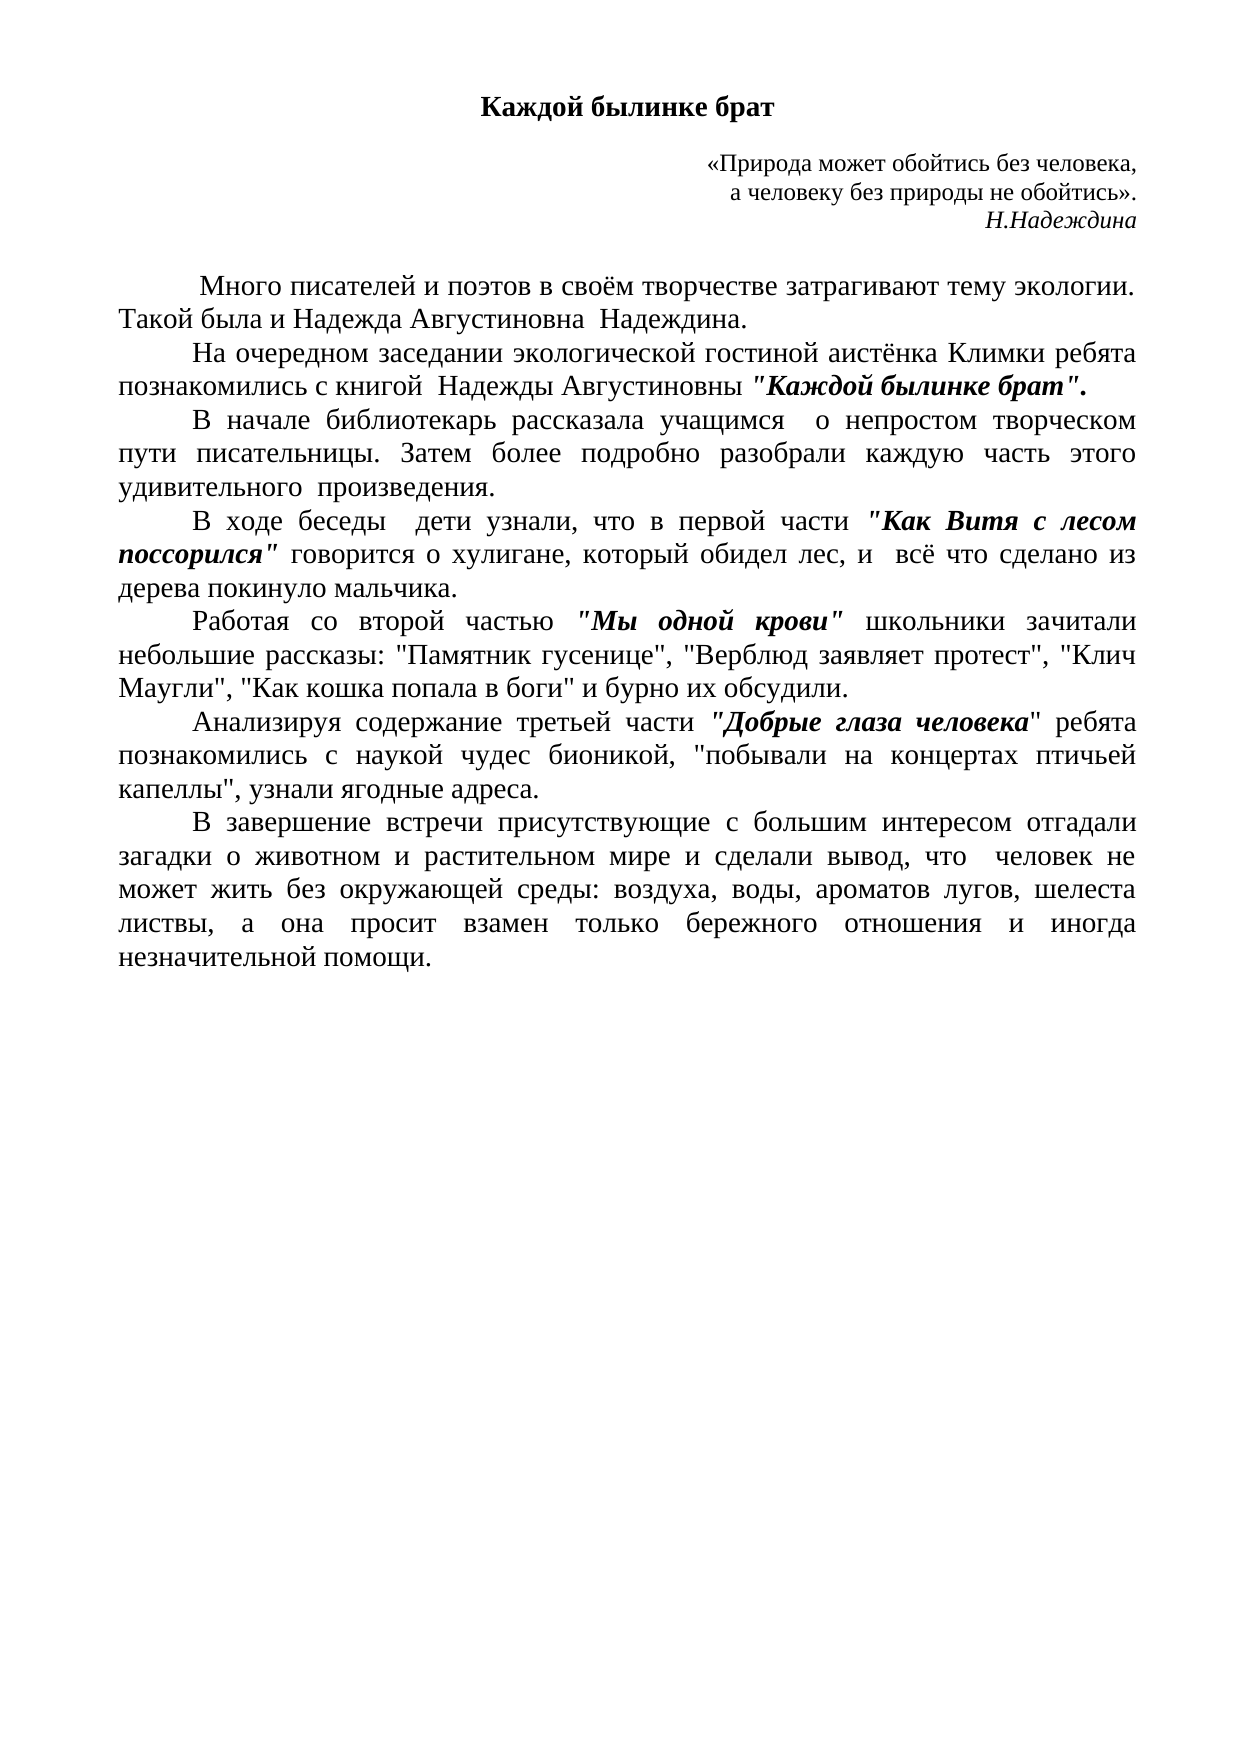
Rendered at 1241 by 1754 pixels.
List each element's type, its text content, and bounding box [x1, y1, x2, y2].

text «Природа может обойтись без человека, [118, 148, 1137, 177]
text Анализируя содержание третьей части "Добрые глаза человека" ребята познакомились с наукой чудес бионикой, "побывали на концертах птичьей капеллы", узнали ягодные адреса. [118, 704, 1137, 804]
text Много писателей и поэтов в своём творчестве затрагивают тему экологии. Такой была и Надежда Августиновна Надеждина. [118, 268, 1137, 335]
text В начале библиотекарь рассказала учащимся о непростом творческом пути писательницы. Затем более подробно разобрали каждую часть этого удивительного произведения. [118, 402, 1137, 503]
text На очередном заседании экологической гостиной аистёнка Климки ребята познакомились с книгой Надежды Августиновны "Каждой былинке брат". [118, 335, 1137, 402]
text В ходе беседы дети узнали, что в первой части "Как Витя с лесом поссорился" говорится о хулигане, который обидел лес, и всё что сделано из дерева покинуло мальчика. [118, 503, 1137, 603]
text Работая со второй частью "Мы одной крови" школьники зачитали небольшие рассказы: "Памятник гусенице", "Верблюд заявляет протест", "Клич Маугли", "Как кошка попала в боги" и бурно их обсудили. [118, 603, 1137, 704]
text Н.Надеждина [118, 206, 1137, 234]
text В завершение встречи присутствующие с большим интересом отгадали загадки о животном и растительном мире и сделали вывод, что человек не может жить без окружающей среды: воздуха, воды, ароматов лугов, шелеста листвы, а она просит взамен только бережного отношения и иногда незначительной помощи. [118, 804, 1137, 972]
text а человеку без природы не обойтись». [118, 177, 1137, 206]
text Каждой былинке брат [118, 89, 1137, 122]
